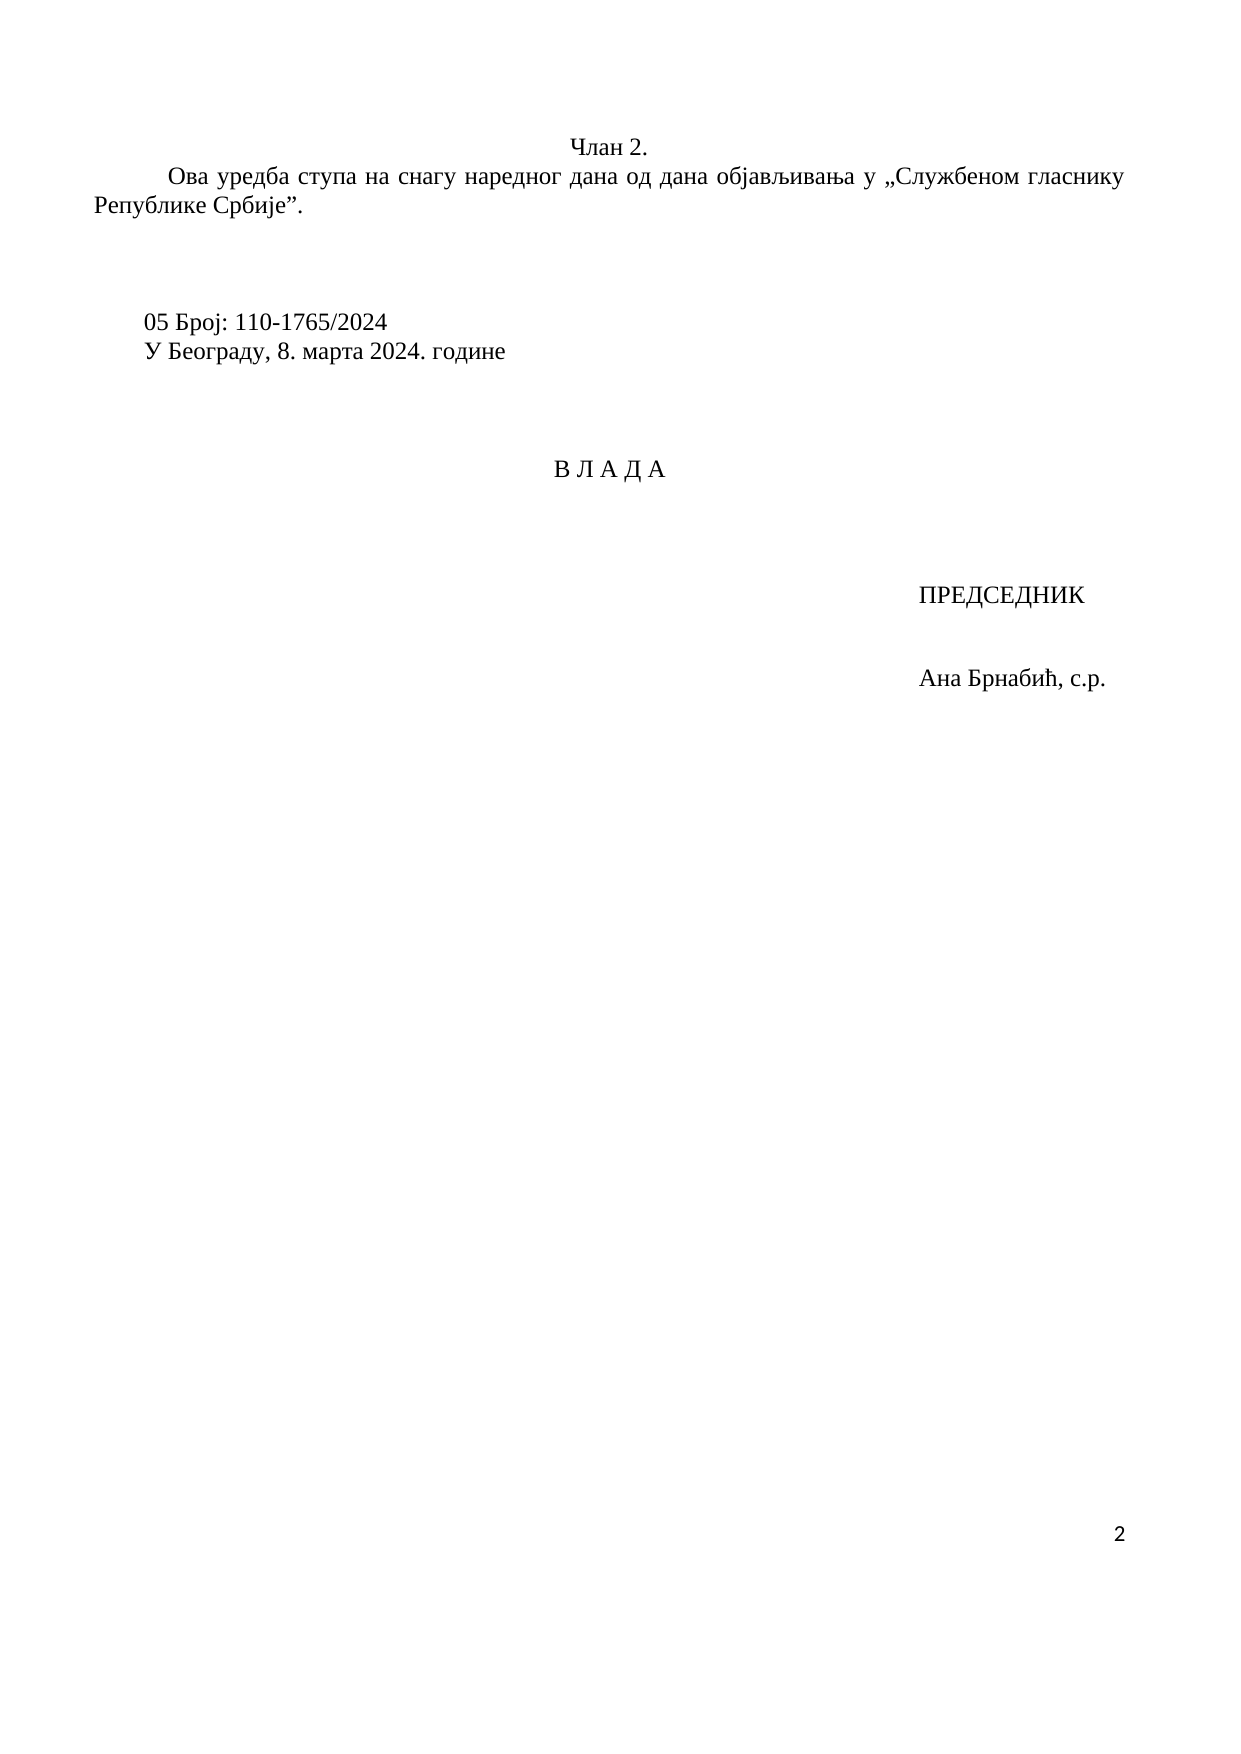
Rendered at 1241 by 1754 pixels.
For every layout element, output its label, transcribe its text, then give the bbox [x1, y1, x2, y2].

text В Л А Д А [94, 454, 1125, 482]
text ПРЕДСЕДНИК [94, 581, 1125, 609]
text Ана Брнабић, с.р. [94, 663, 1125, 692]
text 05 Број: 110-1765/2024 [94, 307, 1125, 336]
text Члан 2. [94, 132, 1124, 161]
text Ова уредба ступа на снагу наредног дана од дана објављивања у „Службеном гласнику Републике Србијеˮ. [94, 161, 1125, 219]
text У Београду, 8. марта 2024. године [94, 336, 1125, 365]
